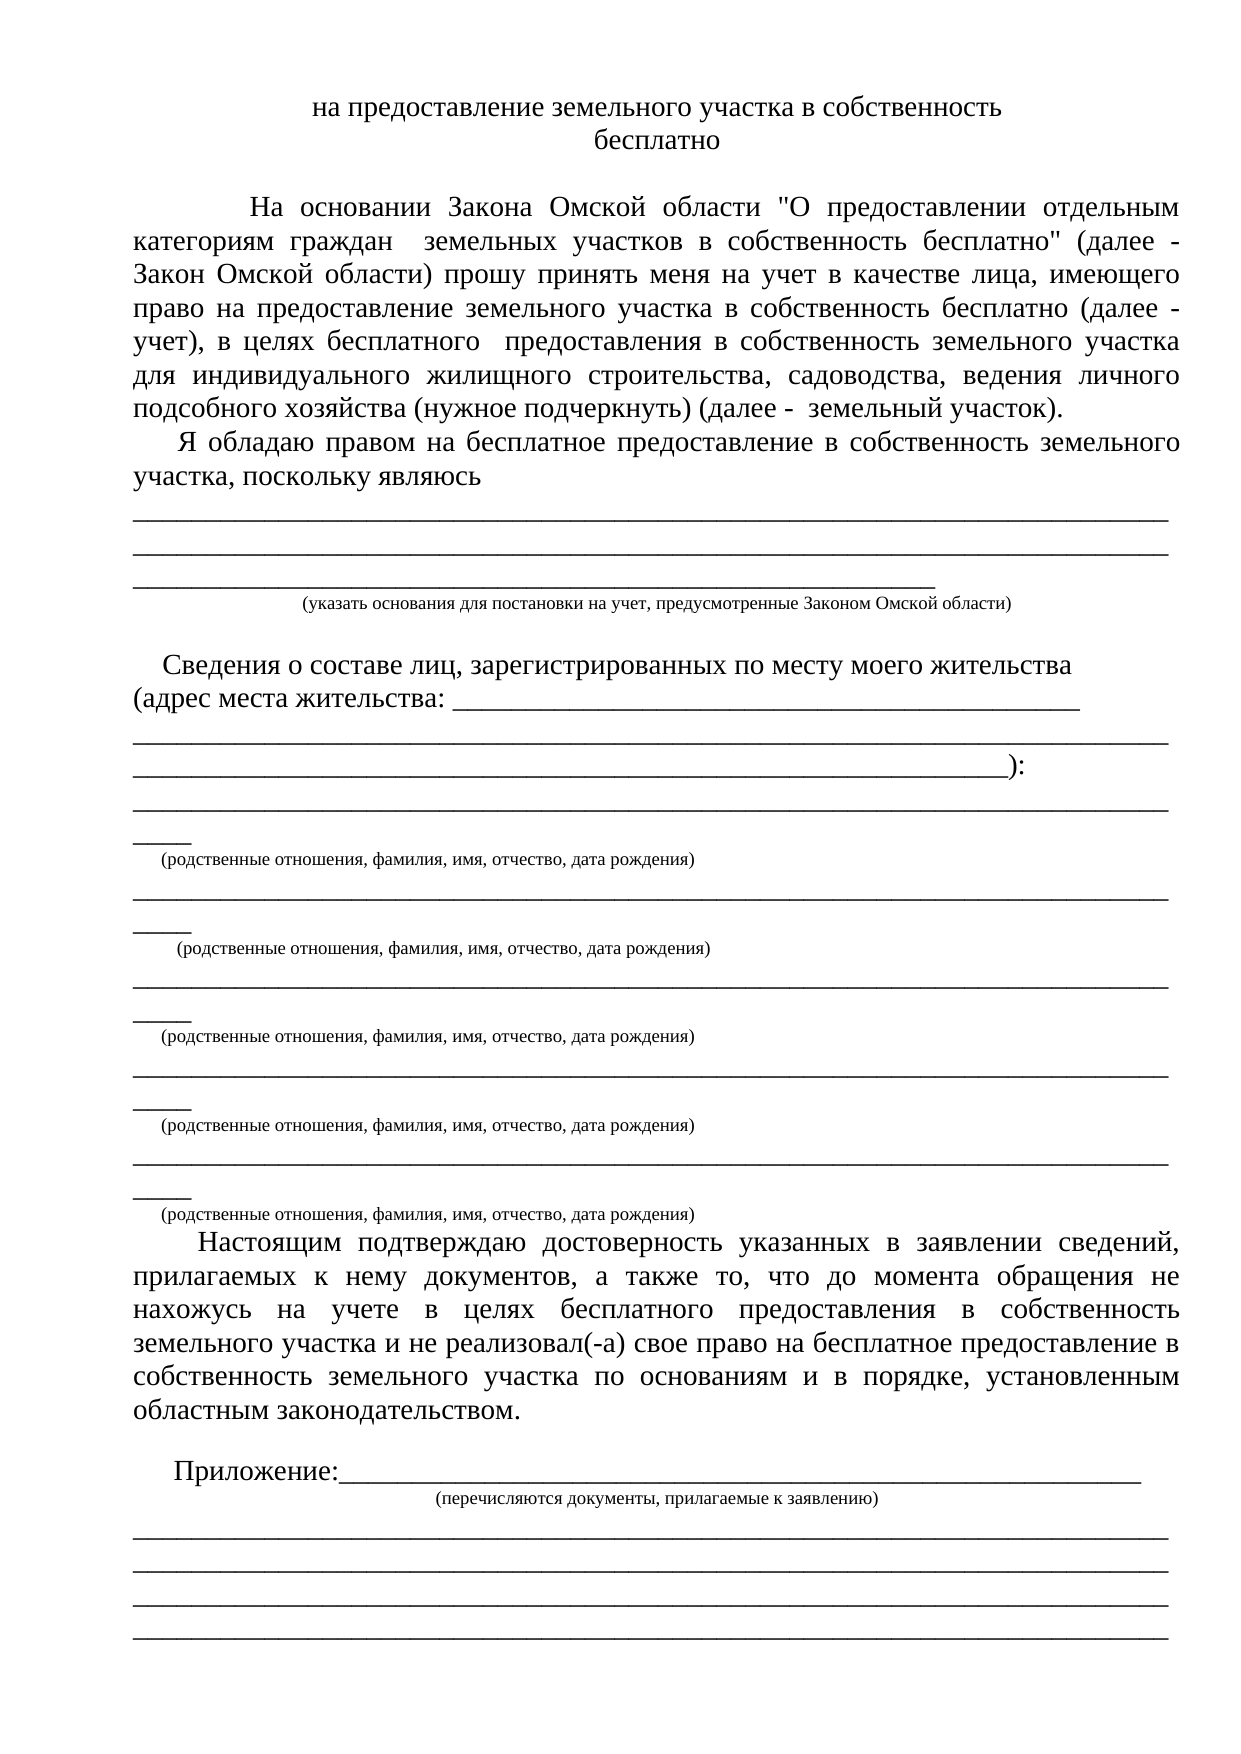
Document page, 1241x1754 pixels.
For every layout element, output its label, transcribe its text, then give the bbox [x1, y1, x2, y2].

text На основании Закона Омской области "О предоставлении отдельным категориям граждан земельных участков в собственность бесплатно" (далее - Закон Омской области) прошу принять меня на учет в качестве лица, имеющего право на предоставление земельного участка в собственность бесплатно (далее - учет), в целях бесплатного предоставления в собственность земельного участка для индивидуального жилищного строительства, садоводства, ведения личного подсобного хозяйства (нужное подчеркнуть) (далее - земельный участок). [133, 189, 1181, 424]
text (родственные отношения, фамилия, имя, отчество, дата рождения) [133, 1025, 1181, 1047]
text Я обладаю правом на бесплатное предоставление в собственность земельного участка, поскольку являюсь [133, 424, 1181, 491]
text (указать основания для постановки на учет, предусмотренные Законом Омской области) [133, 592, 1181, 613]
text (адрес места жительства: ___________________________________________ [133, 680, 1181, 714]
text ___________________________________________________________________________ [133, 1136, 1181, 1203]
text ___________________________________________________________________________ [133, 958, 1181, 1025]
text Сведения о составе лиц, зарегистрированных по месту моего жительства [133, 647, 1181, 680]
text ___________________________________________________________________________ [133, 870, 1181, 937]
text (родственные отношения, фамилия, имя, отчество, дата рождения) [133, 1203, 1181, 1224]
text Настоящим подтверждаю достоверность указанных в заявлении сведений, прилагаемых к нему документов, а также то, что до момента обращения не нахожусь на учете в целях бесплатного предоставления в собственность земельного участка и не реализовал(-а) свое право на бесплатное предоставление в собственность земельного участка по основаниям и в порядке, установленным областным законодательством. [133, 1224, 1181, 1426]
text (родственные отношения, фамилия, имя, отчество, дата рождения) [133, 848, 1181, 870]
text (родственные отношения, фамилия, имя, отчество, дата рождения) [133, 937, 1181, 958]
text ___________________________________________________________________________________________________________________________________): [133, 714, 1181, 781]
text бесплатно [133, 122, 1181, 156]
text Приложение:_______________________________________________________ (перечисляются документы, прилагаемые к заявлению) [133, 1453, 1181, 1509]
text ___________________________________________________________________________ [133, 781, 1181, 848]
text (родственные отношения, фамилия, имя, отчество, дата рождения) [133, 1114, 1181, 1136]
text на предоставление земельного участка в собственность [133, 89, 1181, 122]
text _____________________________________________________________________________________________________________________________________________________________________________________________________ [133, 491, 1181, 592]
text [133, 1509, 1181, 1643]
text ___________________________________________________________________________ [133, 1047, 1181, 1114]
